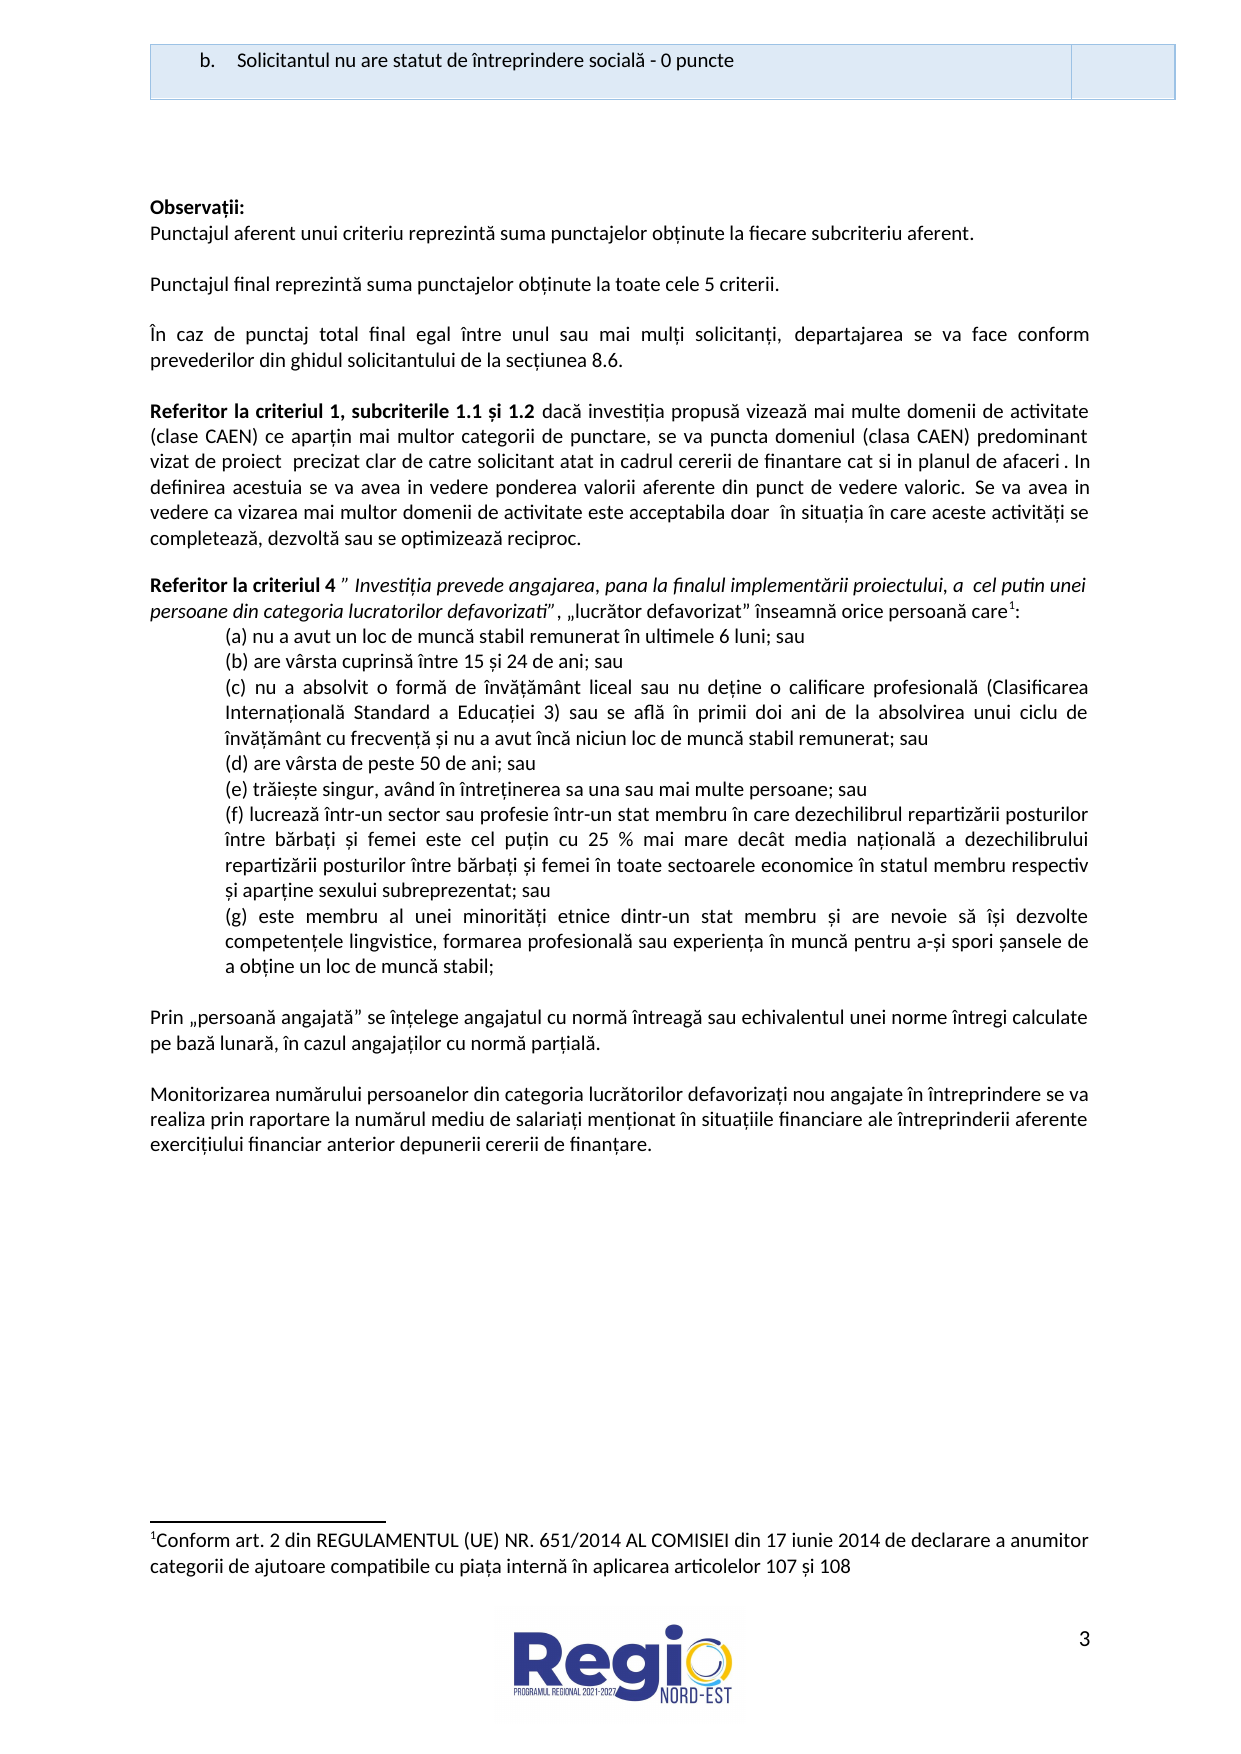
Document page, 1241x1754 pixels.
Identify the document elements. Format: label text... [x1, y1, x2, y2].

picture [493, 1606, 746, 1724]
text Referitor la criteriul 1, subcriterile 1.1 și 1.2 dacă investiția propusă vizează mai multe domenii de activitate (clase CAEN) ce aparțin mai multor categorii de punctare, se va puncta domeniul (clasa CAEN) predominant vizat de proiect precizat clar de catre solicitant atat in cadrul cererii de finantare cat si in planul de afaceri. In definirea acestuia se va avea in vedere ponderea valorii aferente din punct de vedere valoric. Se va avea in vedere ca vizarea mai multor domenii de activitate este acceptabila doar în situația în care aceste activități se completează, dezvoltă sau se optimizează reciproc. [150, 398, 1090, 550]
text Prin „persoană angajată” se înțelege angajatul cu normă întreagă sau echivalentul unei norme întregi calculate pe bază lunară, în cazul angajaților cu normă parțială. [150, 1004, 1090, 1055]
text (c) nu a absolvit o formă de învățământ liceal sau nu deține o calificare profesională (Clasificarea Internațională Standard a Educației 3) sau se află în primii doi ani de la absolvirea unui ciclu de învățământ cu frecvență și nu a avut încă niciun loc de muncă stabil remunerat; sau [225, 674, 1090, 750]
text (g) este membru al unei minorități etnice dintr-un stat membru și are nevoie să își dezvolte competențele lingvistice, formarea profesională sau experiența în muncă pentru a-și spori șansele de a obține un loc de muncă stabil; [225, 903, 1090, 979]
text Observații: [150, 194, 1090, 220]
text (b) are vârsta cuprinsă între 15 și 24 de ani; sau [225, 649, 1090, 674]
text (f) lucrează într-un sector sau profesie într-un stat membru în care dezechilibrul repartizării posturilor între bărbați și femei este cel puțin cu 25 % mai mare decât media națională a dezechilibrului repartizării posturilor între bărbați și femei în toate sectoarele economice în statul membru respectiv și aparține sexului subreprezentat; sau [225, 801, 1090, 903]
table_cell 3 [1072, 45, 1174, 98]
text (a) nu a avut un loc de muncă stabil remunerat în ultimele 6 luni; sau [225, 623, 1090, 649]
text Punctajul final reprezintă suma punctajelor obținute la toate cele 5 criterii. [150, 271, 1090, 296]
text Monitorizarea numărului persoanelor din categoria lucrătorilor defavorizați nou angajate în întreprindere se va realiza prin raportare la numărul mediu de salariați menționat în situațiile financiare ale întreprinderii aferente exercițiului financiar anterior depunerii cererii de finanțare. [150, 1081, 1090, 1157]
text În caz de punctaj total final egal între unul sau mai mulți solicitanți, departajarea se va face conform prevederilor din ghidul solicitantului de la secțiunea 8.6. [150, 322, 1090, 372]
text Referitor la criteriul 4 ” Investiția prevede angajarea, pana la finalul implementării proiectului, a cel putin unei persoane din categoria lucratorilor defavorizati”, „lucrător defavorizat” înseamnă orice persoană care: [150, 572, 1090, 623]
text (e) trăiește singur, având în întreținerea sa una sau mai multe persoane; sau [225, 776, 1090, 801]
text Punctajul aferent unui criteriu reprezintă suma punctajelor obținute la fiecare subcriteriu aferent. [150, 220, 1090, 245]
text (d) are vârsta de peste 50 de ani; sau [225, 750, 1090, 776]
